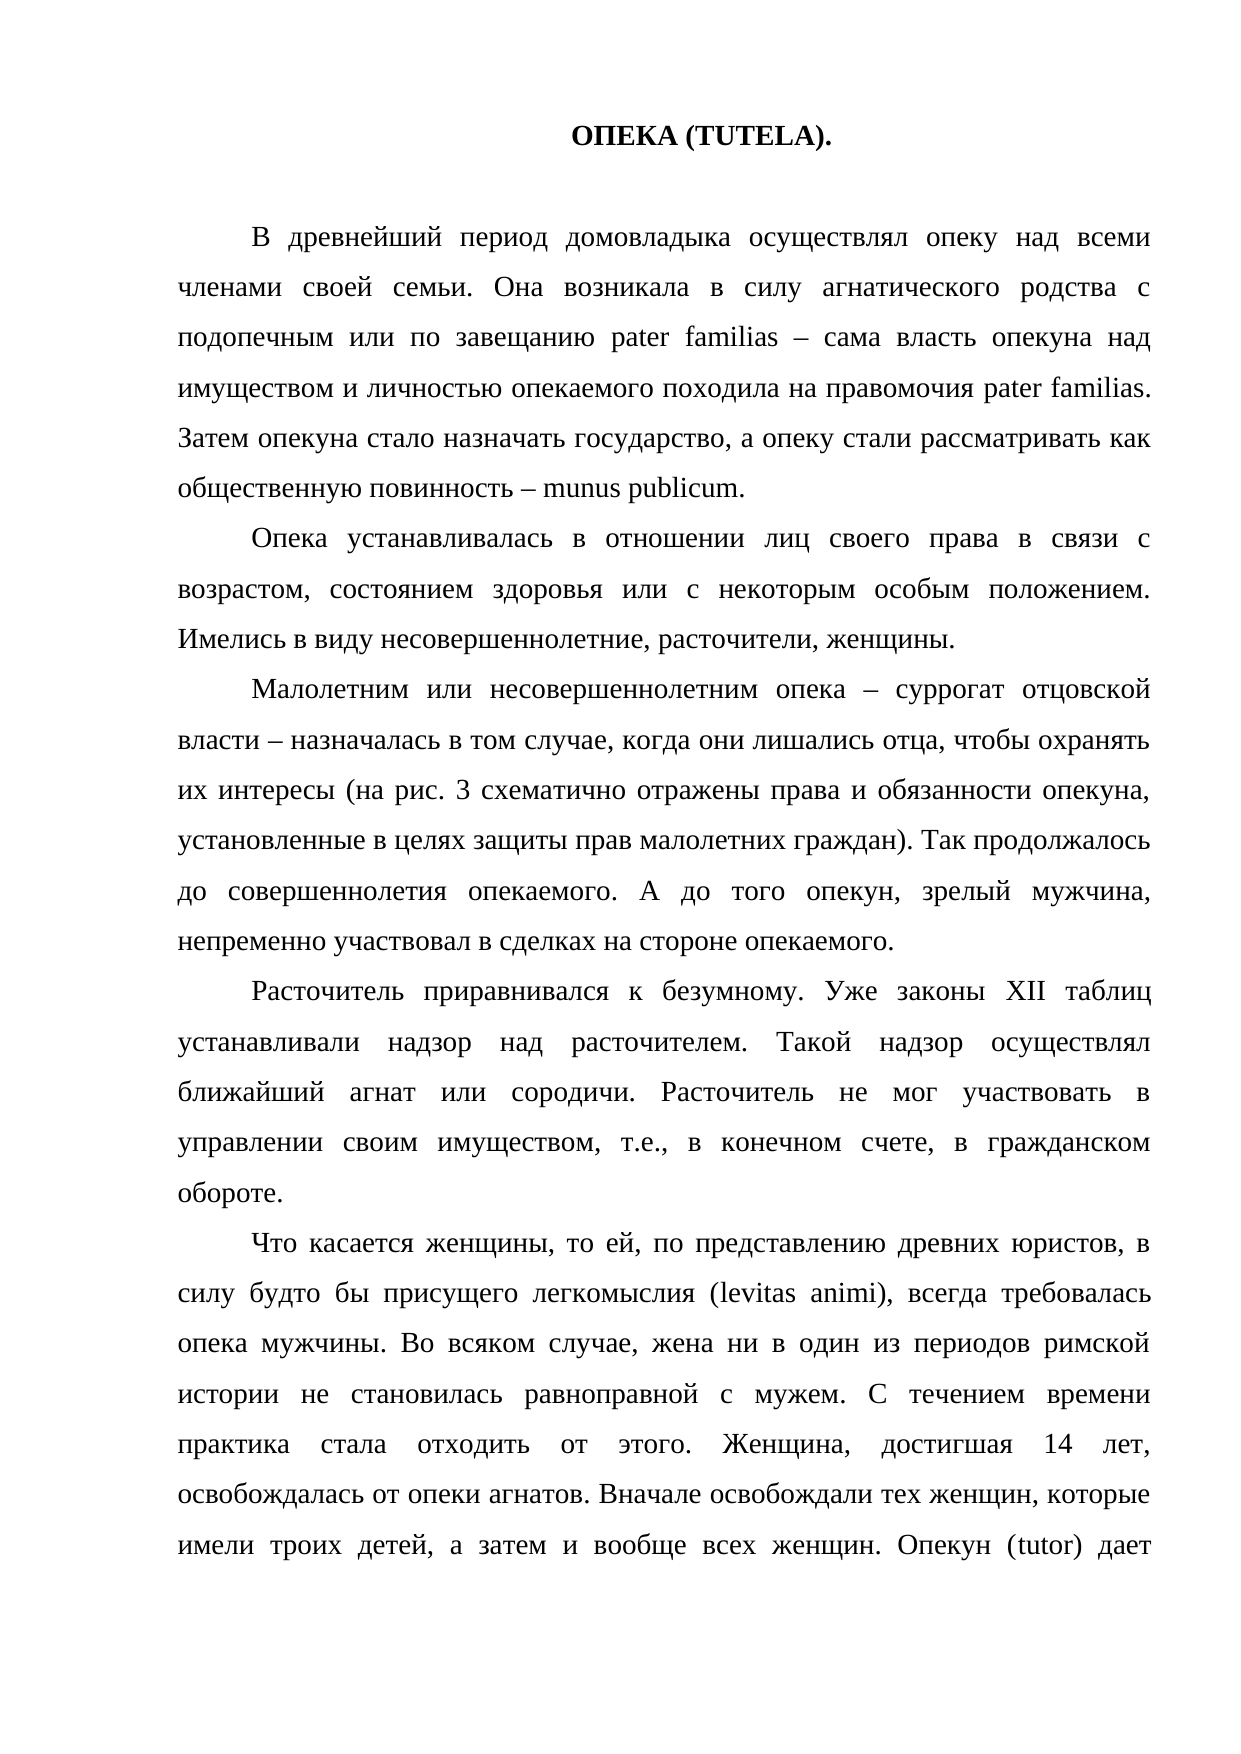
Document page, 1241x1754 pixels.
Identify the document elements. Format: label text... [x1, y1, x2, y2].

text В древнейший период домовладыка осуществлял опеку над всеми членами своей семьи. Она возникала в силу агнатического родства с подопечным или по завещанию pater familias – сама власть опекуна над имуществом и личностью опекаемого походила на правомочия pater familias. Затем опекуна стало назначать государство, а опеку стали рассматривать как общественную повинность – munus publicum. [177, 219, 1152, 504]
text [177, 1225, 1152, 1560]
text ОПЕКА (tutela). [177, 118, 1152, 152]
text Малолетним или несовершеннолетним опека – суррогат отцовской власти – назначалась в том случае, когда они лишались отца, чтобы охранять их интересы (на рис. 3 схематично отражены права и обязанности опекуна, установленные в целях защиты прав малолетних граждан). Так продолжалось до совершеннолетия опекаемого. А до того опекун, зрелый мужчина, непременно участвовал в сделках на стороне опекаемого. [177, 672, 1152, 957]
text Опека устанавливалась в отношении лиц своего права в связи с возрастом, состоянием здоровья или с некоторым особым положением. Имелись в виду несовершеннолетние, расточители, женщины. [177, 521, 1152, 655]
text Расточитель приравнивался к безумному. Уже законы XII таблиц устанавливали надзор над расточителем. Такой надзор осуществлял ближайший агнат или сородичи. Расточитель не мог участвовать в управлении своим имуществом, т.е., в конечном счете, в гражданском обороте. [177, 973, 1152, 1208]
